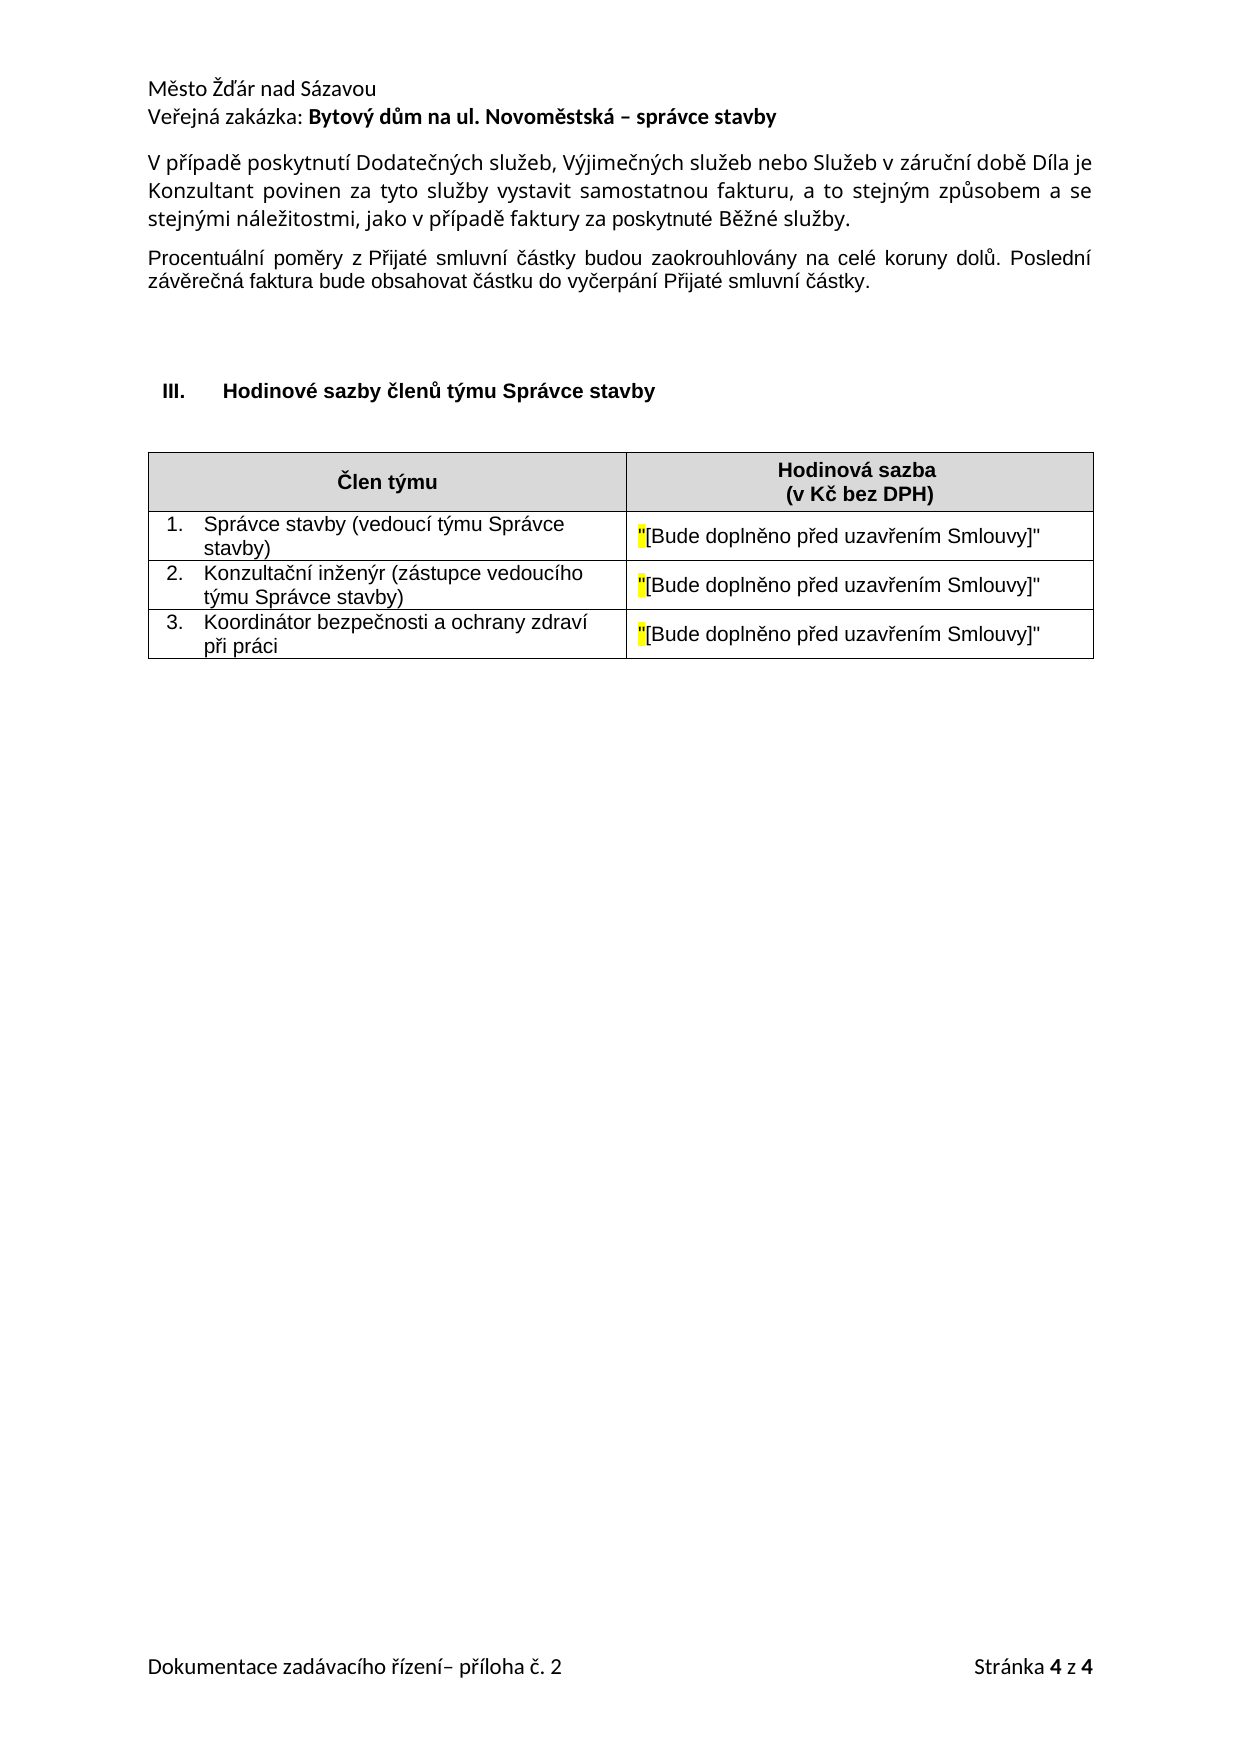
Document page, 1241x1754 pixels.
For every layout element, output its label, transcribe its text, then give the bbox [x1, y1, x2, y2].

table_cell [627, 561, 1093, 609]
table_cell Konzultační inženýr (zástupce vedoucího týmu Správce stavby) [149, 561, 626, 609]
table_cell Koordinátor bezpečnosti a ochrany zdraví při práci [149, 610, 626, 658]
text Procentuální poměry z Přijaté smluvní částky budou zaokrouhlovány na celé koruny dolů. Poslední závěrečná faktura bude obsahovat částku do vyčerpání Přijaté smluvní částky. [148, 245, 1093, 293]
text V případě poskytnutí Dodatečných služeb, Výjimečných služeb nebo Služeb v záruční době Díla je Konzultant povinen za tyto služby vystavit samostatnou fakturu, a to stejným způsobem a se stejnými náležitostmi, jako v případě faktury za poskytnuté Běžné služby. [148, 148, 1093, 233]
table_header Člen týmu [149, 453, 626, 511]
table_cell [627, 512, 1093, 560]
table_cell [627, 610, 1093, 658]
table_header Hodinová sazba (v Kč bez DPH) [627, 453, 1093, 511]
list Hodinové sazby členů týmu Správce stavby [185, 379, 1093, 403]
table_cell Správce stavby (vedoucí týmu Správce stavby) [149, 512, 626, 560]
